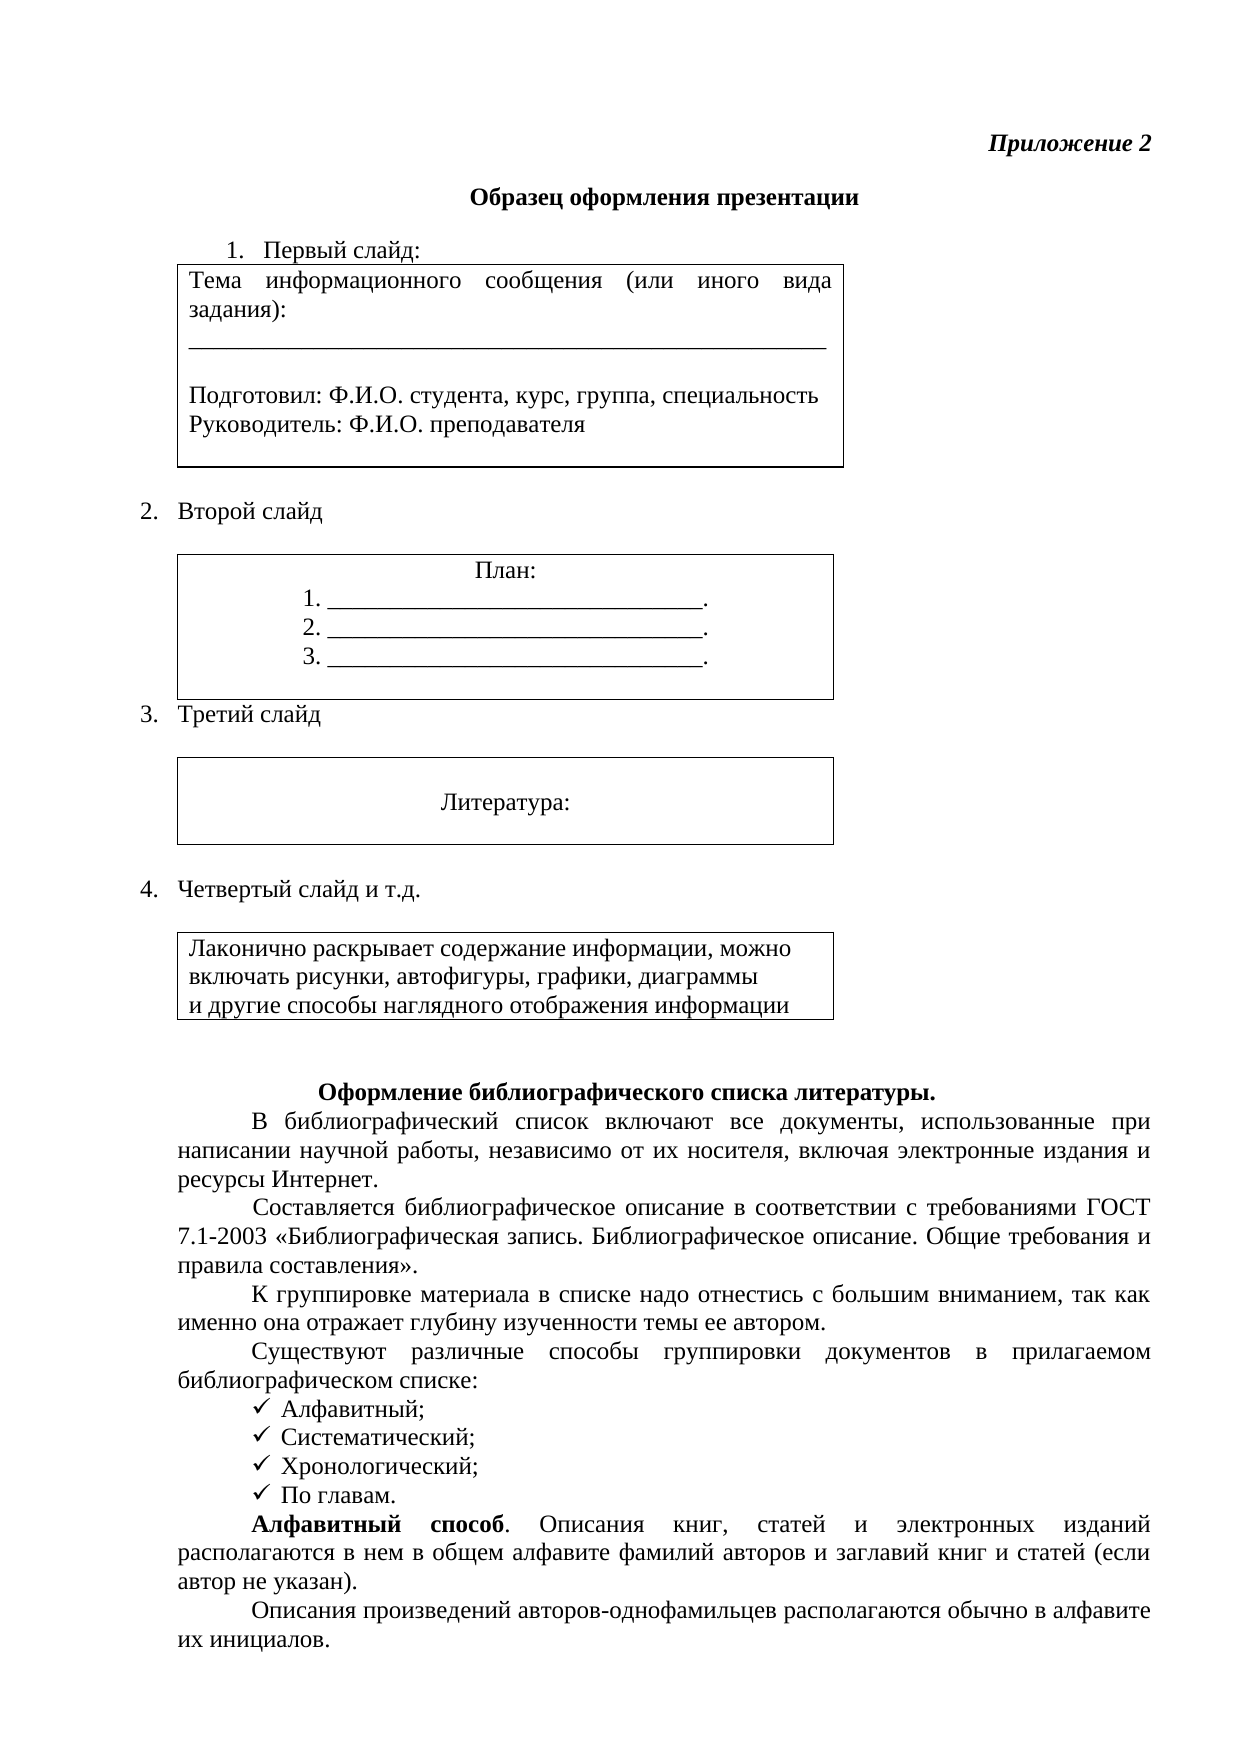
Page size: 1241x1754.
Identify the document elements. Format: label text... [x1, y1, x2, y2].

subtitle Оформление библиографического списка литературы. [102, 1077, 1152, 1106]
list Второй слайд [140, 496, 1152, 525]
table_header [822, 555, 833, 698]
list Первый слайд: [226, 235, 1152, 264]
text Образец оформления презентации [177, 182, 1152, 210]
list По главам. [251, 1480, 1152, 1509]
text Составляется библиографическое описание в соответствии с требованиями ГОСТ 7.1-2003 «Библиографическая запись. Библиографическое описание. Общие требования и правила составления». [177, 1192, 1152, 1279]
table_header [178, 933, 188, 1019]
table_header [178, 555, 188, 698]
text Описания произведений авторов-однофамильцев располагаются обычно в алфавите их инициалов. [177, 1595, 1152, 1652]
list Алфавитный; [251, 1394, 1152, 1422]
text Алфавитный способ. Описания книг, статей и электронных изданий располагаются в нем в общем алфавите фамилий авторов и заглавий книг и статей (если автор не указан). [177, 1509, 1152, 1595]
list Третий слайд [140, 699, 1152, 728]
list Четвертый слайд и т.д. [140, 874, 1152, 903]
text В библиографический список включают все документы, использованные при написании научной работы, независимо от их носителя, включая электронные издания и ресурсы Интернет. [177, 1106, 1152, 1192]
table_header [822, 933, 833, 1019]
text Существуют различные способы группировки документов в прилагаемом библиографическом списке: [177, 1336, 1152, 1394]
table_header Тема информационного сообщения (или иного вида задания): ___________________________________________________ Подготовил: Ф.И.О. студента, курс, группа, специальность Руководитель: Ф.И.О. преподавателя [178, 265, 843, 466]
text Приложение 2 [177, 128, 1152, 156]
list Систематический; [251, 1422, 1152, 1451]
text К группировке материала в списке надо отнестись с большим вниманием, так как именно она отражает глубину изученности темы ее автором. [177, 1279, 1152, 1336]
list Хронологический; [251, 1451, 1152, 1480]
